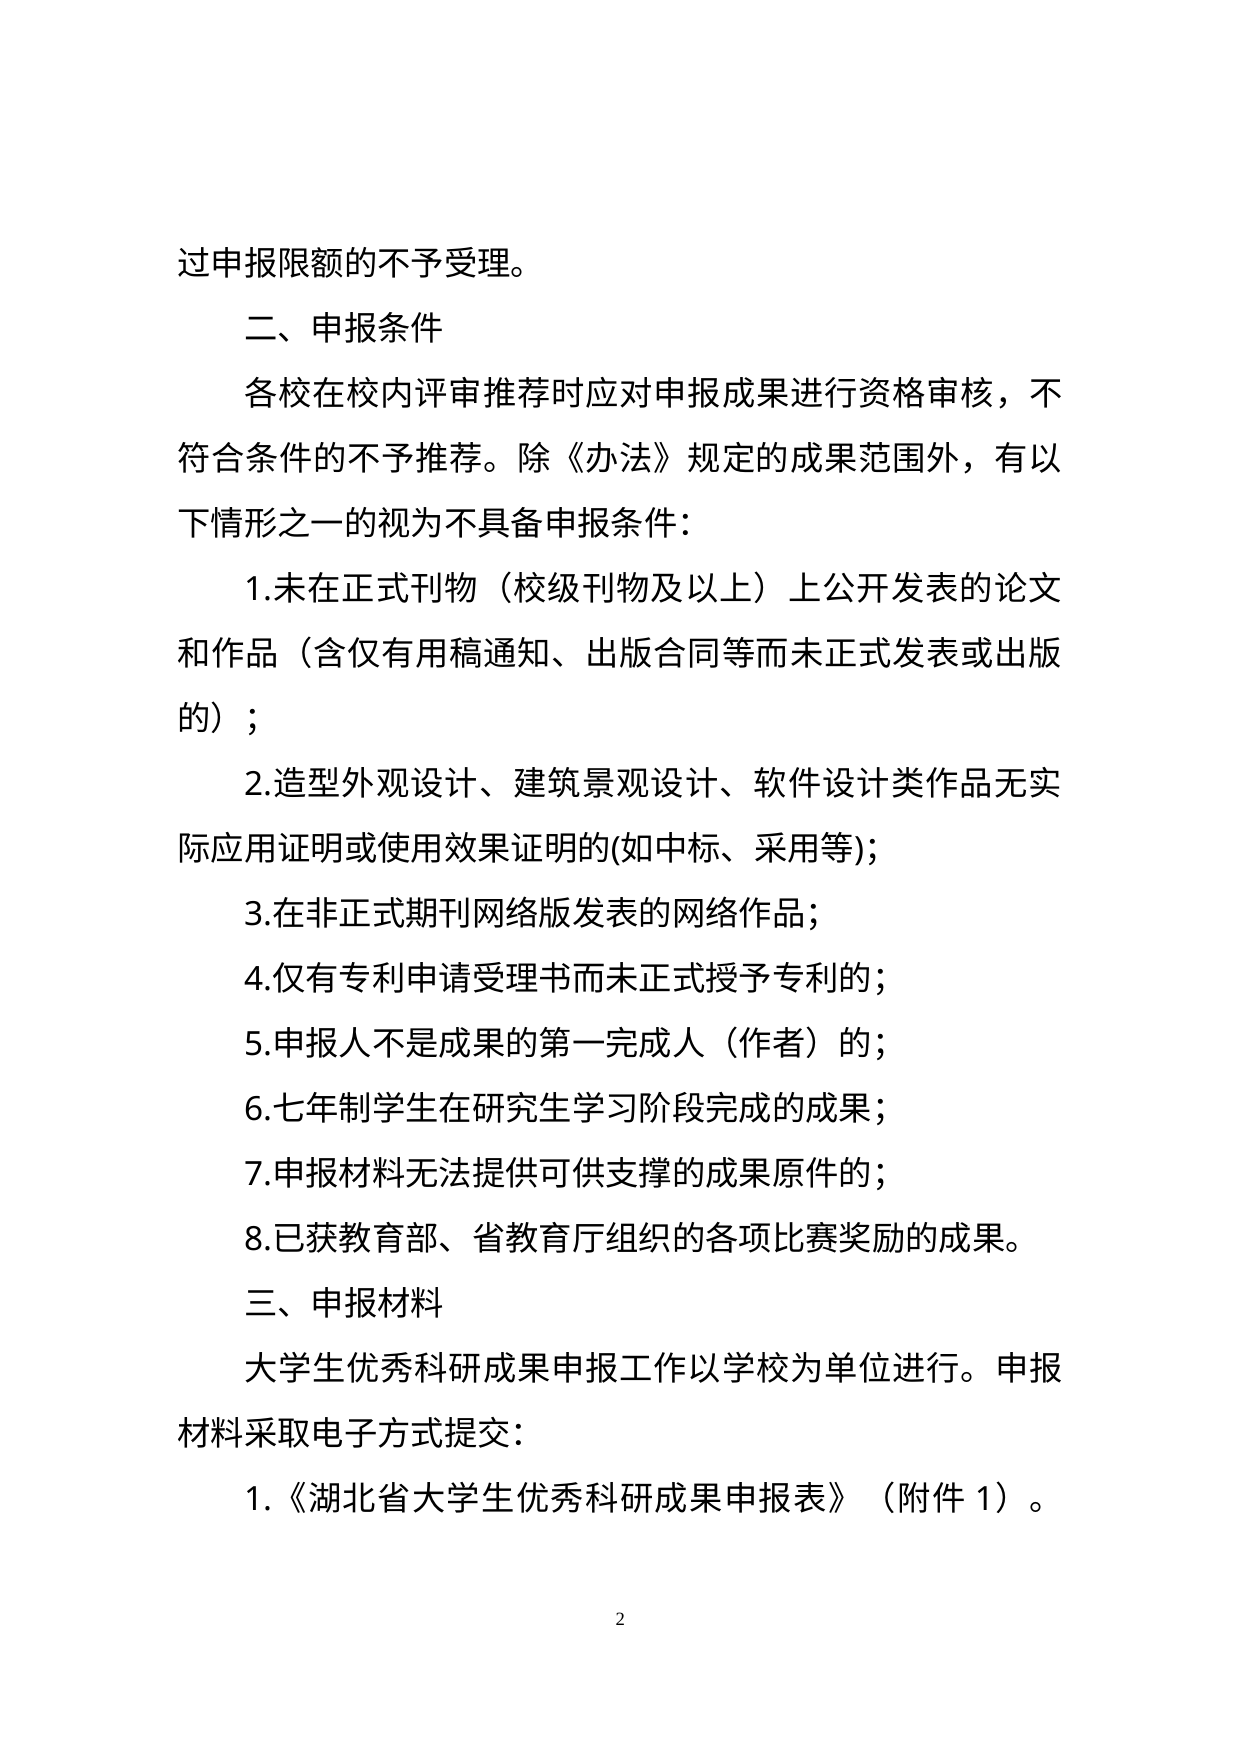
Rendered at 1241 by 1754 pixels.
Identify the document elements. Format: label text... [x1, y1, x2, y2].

text 二、申报条件 [177, 293, 1063, 358]
text 1.未在正式刊物（校级刊物及以上）上公开发表的论文和作品（含仅有用稿通知、出版合同等而未正式发表或出版的）； [177, 553, 1063, 748]
text 3.在非正式期刊网络版发表的网络作品； [177, 878, 1063, 943]
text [177, 1463, 1063, 1528]
text 4.仅有专利申请受理书而未正式授予专利的； [177, 943, 1063, 1008]
text 三、申报材料 [177, 1268, 1063, 1333]
text 5.申报人不是成果的第一完成人（作者）的； [177, 1008, 1063, 1073]
text 2.造型外观设计、建筑景观设计、软件设计类作品无实际应用证明或使用效果证明的(如中标、采用等)； [177, 748, 1063, 878]
text 大学生优秀科研成果申报工作以学校为单位进行。申报材料采取电子方式提交： [177, 1333, 1063, 1463]
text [177, 228, 1063, 293]
text 8.已获教育部、省教育厅组织的各项比赛奖励的成果。 [177, 1203, 1063, 1268]
text 7.申报材料无法提供可供支撑的成果原件的； [177, 1138, 1063, 1203]
text 6.七年制学生在研究生学习阶段完成的成果； [177, 1073, 1063, 1138]
text 各校在校内评审推荐时应对申报成果进行资格审核，不符合条件的不予推荐。除《办法》规定的成果范围外，有以下情形之一的视为不具备申报条件： [177, 358, 1063, 553]
